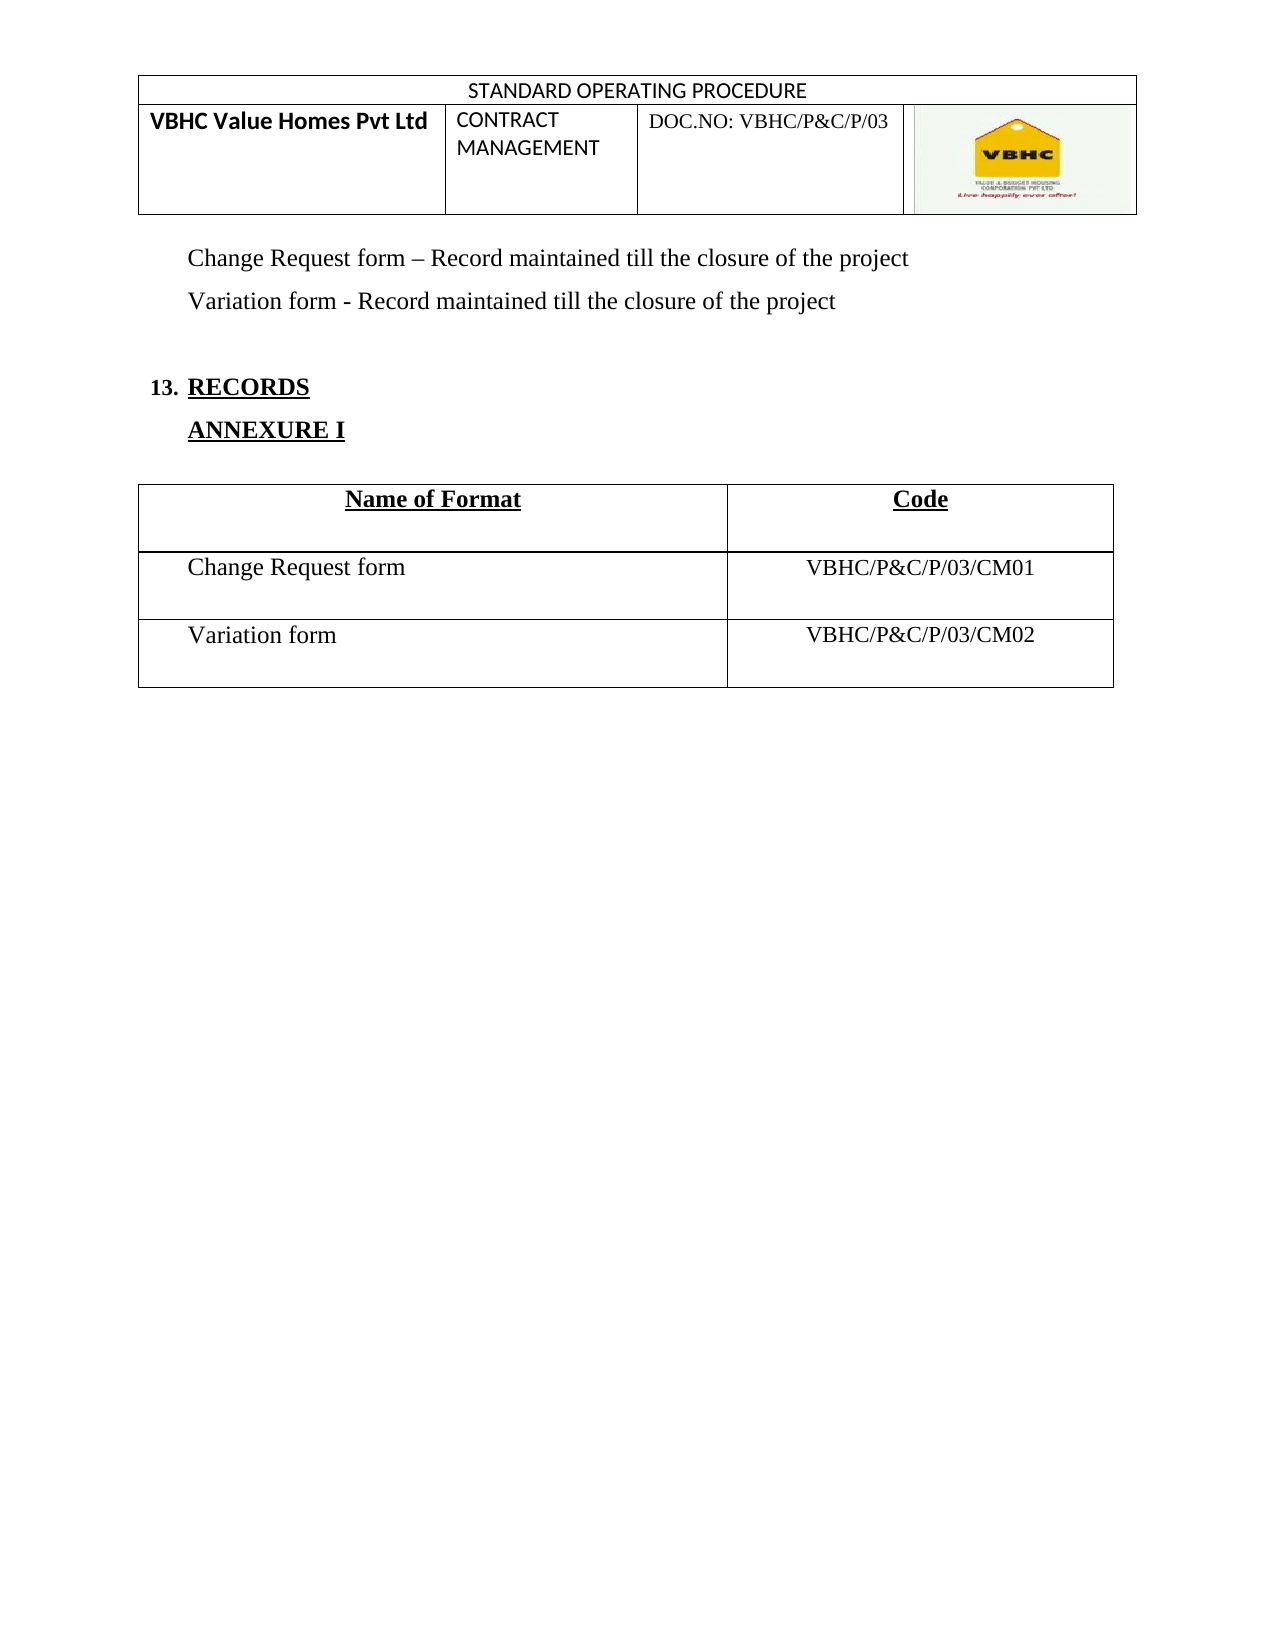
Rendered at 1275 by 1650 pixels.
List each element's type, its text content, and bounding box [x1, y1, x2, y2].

picture [914, 105, 1131, 214]
list Variation form - Record maintained till the closure of the project [187, 286, 1125, 315]
table_cell VBHC/P&C/P/03/CM02 [728, 620, 1113, 687]
list RECORDS [150, 372, 1125, 401]
list ANNEXURE I [187, 415, 1125, 444]
list Change Request form – Record maintained till the closure of the project [187, 243, 1125, 272]
table_cell Variation form [139, 620, 727, 687]
table_cell VBHC/P&C/P/03/CM01 [728, 553, 1113, 619]
table_cell Change Request form [139, 553, 727, 619]
table_header Name of Format [139, 485, 727, 551]
table_header Code [728, 485, 1113, 551]
